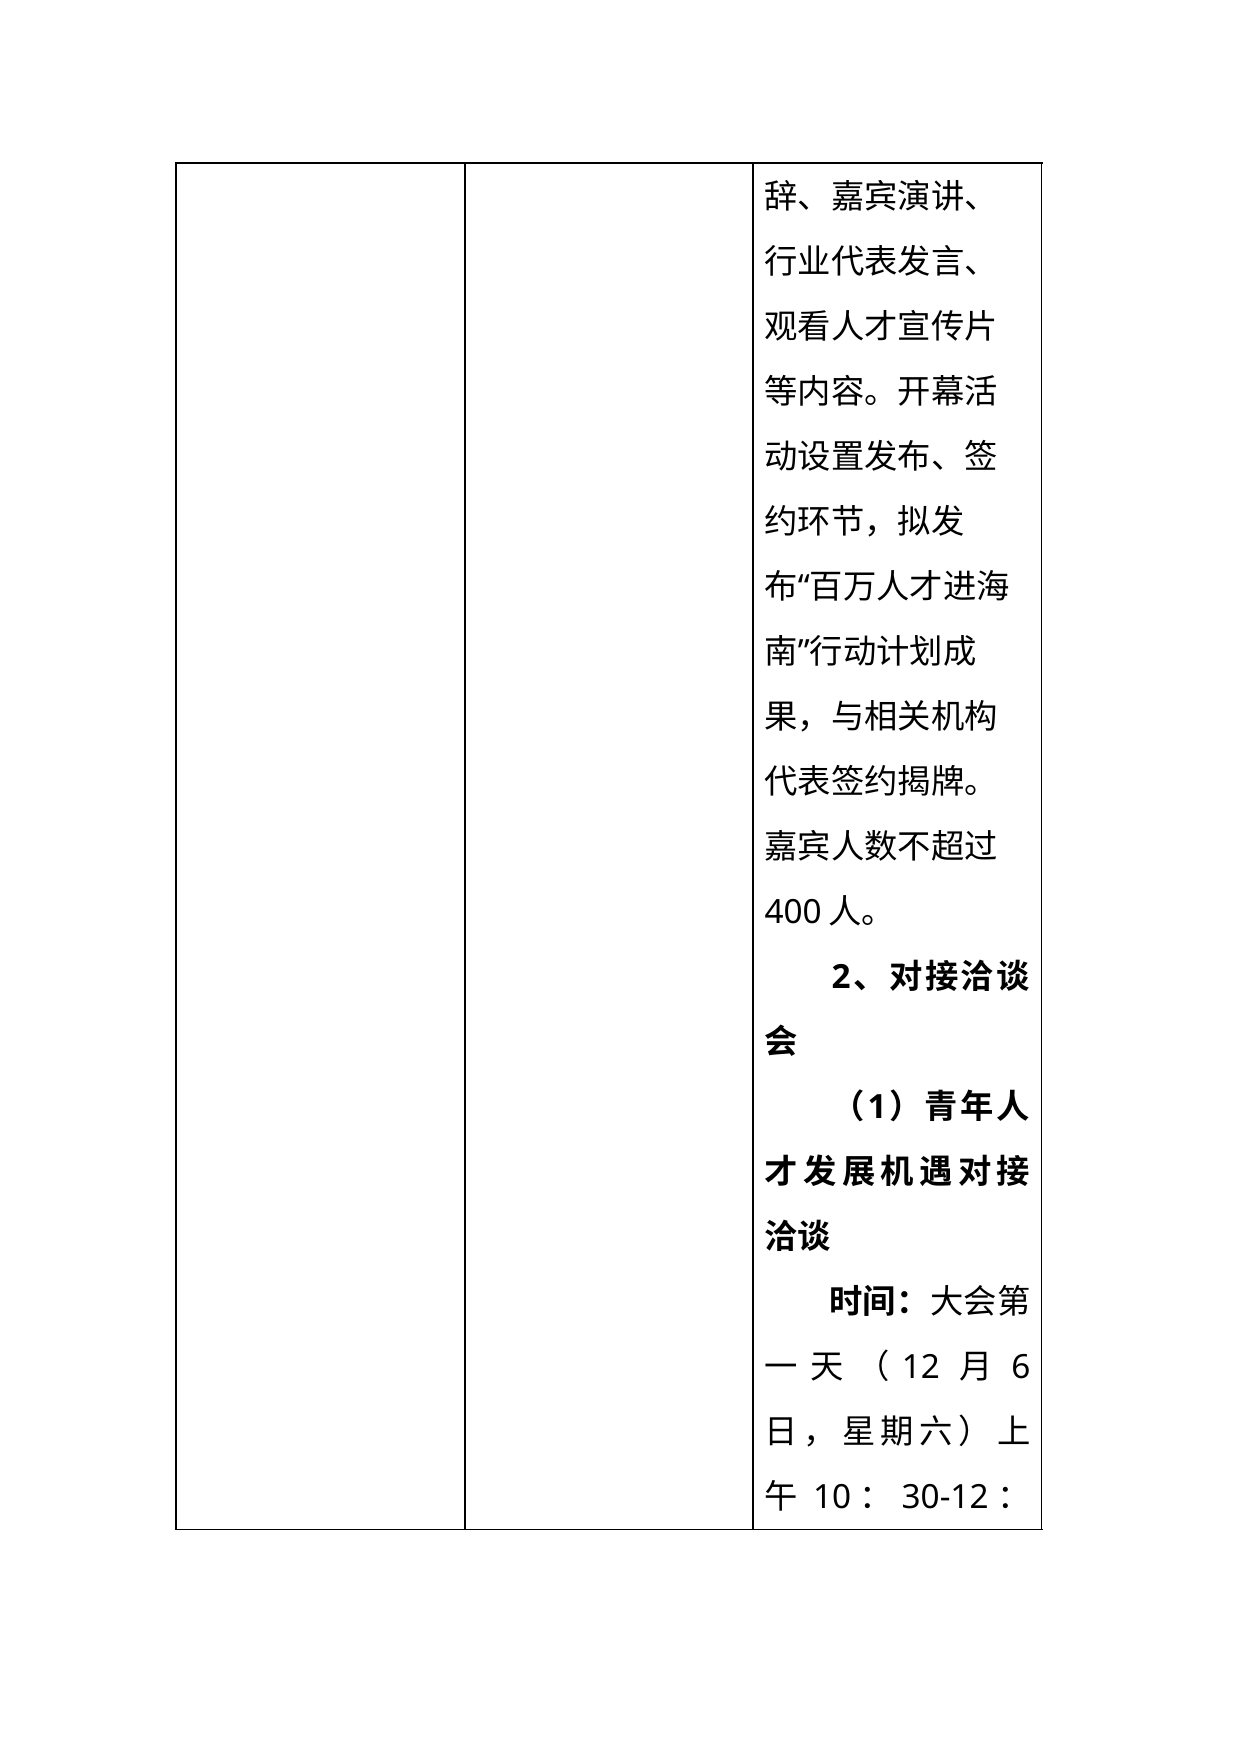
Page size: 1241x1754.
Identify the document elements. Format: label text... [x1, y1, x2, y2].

table_cell 1 [177, 164, 464, 1528]
table_cell ★ [466, 164, 752, 1528]
